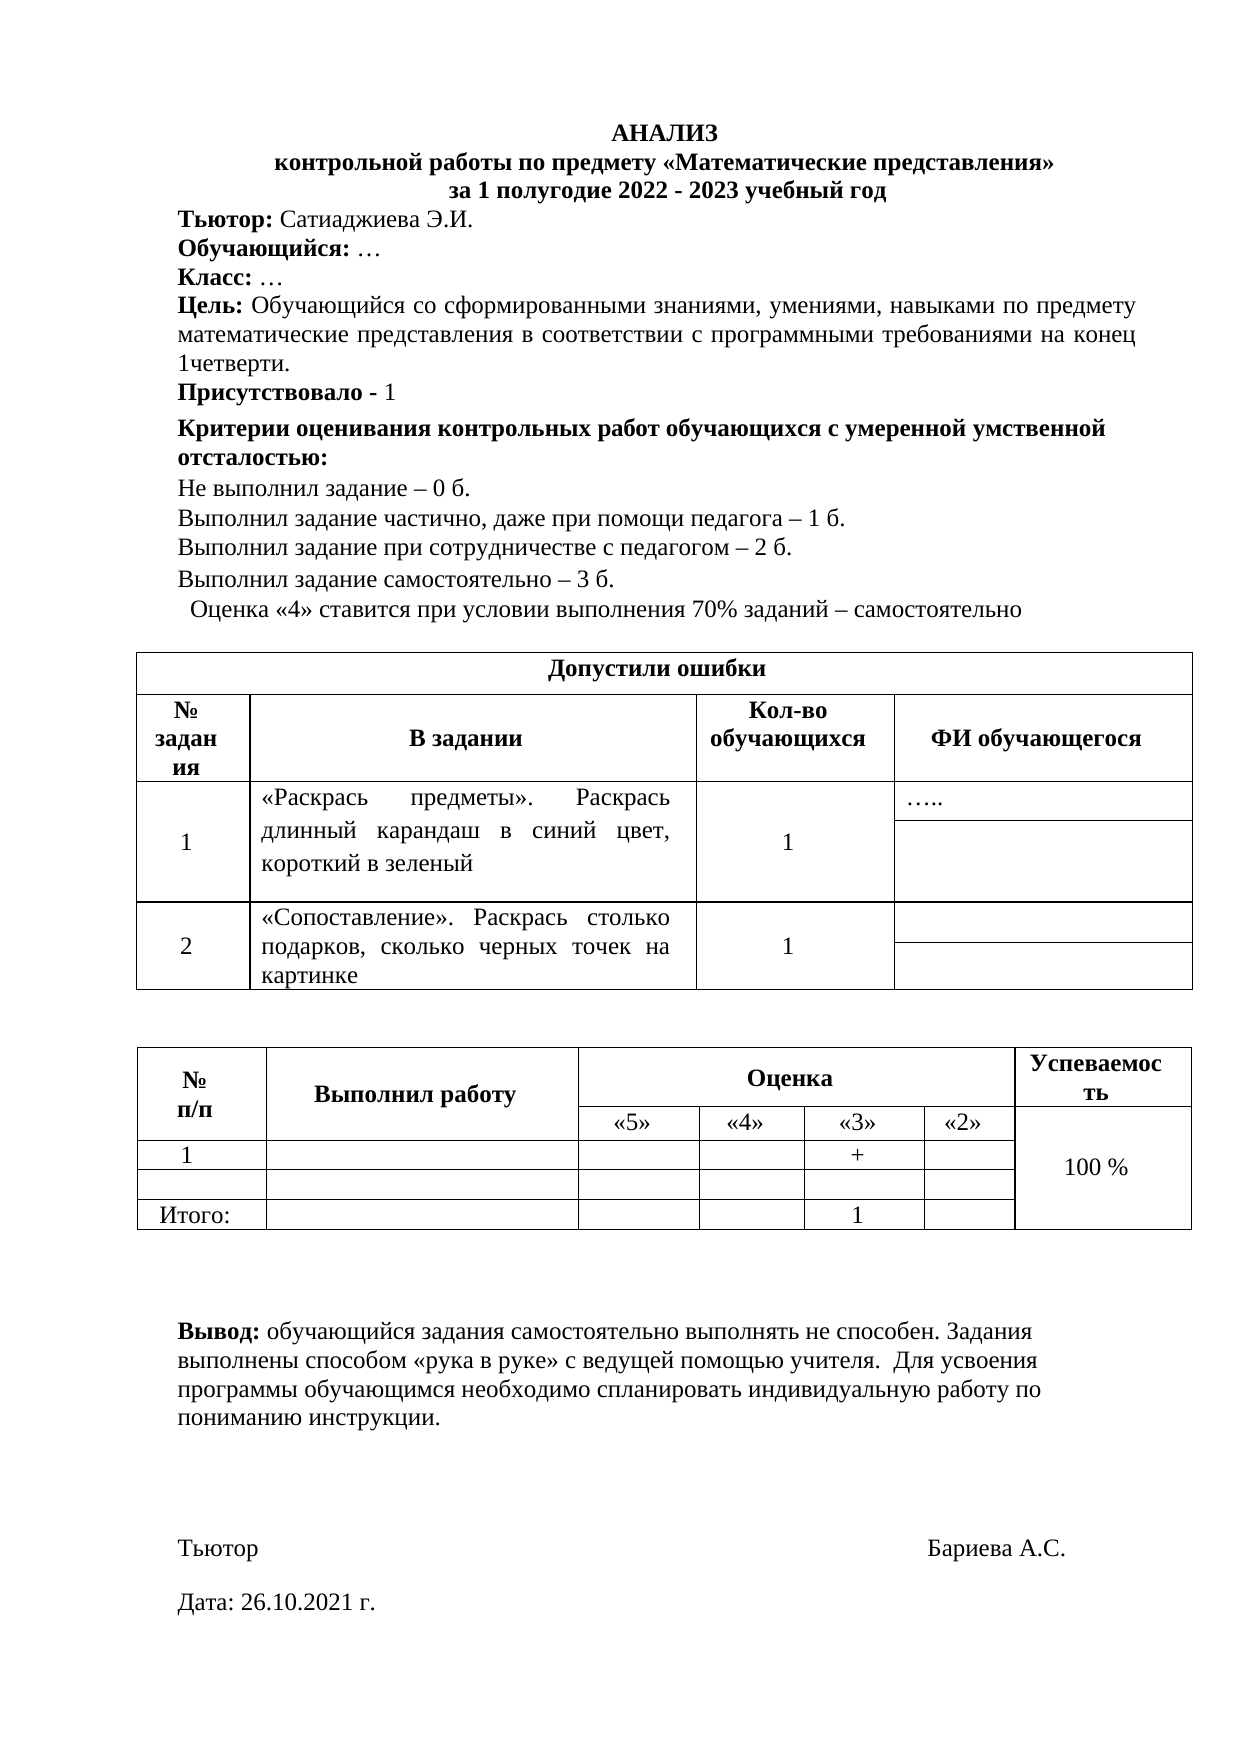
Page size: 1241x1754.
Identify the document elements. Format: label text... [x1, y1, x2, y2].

table_cell ….. [895, 782, 1192, 820]
text Присутствовало - 1 [177, 377, 1137, 406]
text Вывод: обучающийся задания самостоятельно выполнять не способен. Задания выполнены способом «рука в руке» с ведущей помощью учителя. Для усвоения программы обучающимся необходимо спланировать индивидуальную работу по пониманию инструкции. [177, 1316, 1137, 1431]
table_cell [700, 1170, 804, 1199]
table_cell [700, 1200, 804, 1229]
table_cell [138, 1170, 266, 1199]
table_cell «4» [700, 1107, 804, 1139]
table_cell 1 [697, 782, 894, 901]
table_cell «Раскрась предметы». Раскрась длинный карандаш в синий цвет, короткий в зеленый [251, 782, 696, 901]
table_cell 100 % [1016, 1107, 1191, 1229]
table_cell № задания [137, 695, 249, 781]
table_cell 1 [697, 903, 894, 989]
text Цель: Обучающийся со сформированными знаниями, умениями, навыками по предмету математические представления в соответствии с программными требованиями на конец 1четверти. [177, 291, 1137, 377]
text Выполнил задание частично, даже при помощи педагога – 1 б. [177, 503, 1137, 532]
table_cell ФИ обучающегося [895, 695, 1192, 781]
table_cell Кол-во обучающихся [697, 695, 894, 781]
table_cell [925, 1170, 1014, 1199]
table_cell «Сопоставление». Раскрась столько подарков, сколько черных точек на картинке [251, 903, 696, 989]
text Выполнил задание при сотрудничестве с педагогом – 2 б. [177, 532, 1137, 561]
table_cell [579, 1141, 699, 1169]
text за 1 полугодие 2022 - 2023 учебный год [177, 176, 1152, 204]
table_cell 1 [805, 1200, 924, 1229]
table_cell [895, 903, 1192, 942]
text АНАЛИЗ [177, 118, 1152, 147]
text Дата: 26.10.2021 г. [177, 1587, 1137, 1616]
table_header Оценка [579, 1048, 1014, 1106]
table_cell [895, 943, 1192, 989]
table_cell «5» [579, 1107, 699, 1139]
table_cell + [805, 1141, 924, 1169]
table_cell [267, 1141, 578, 1169]
table_header Допустили ошибки [137, 653, 1192, 694]
table_cell В задании [251, 695, 696, 781]
text Обучающийся: … [177, 233, 1137, 262]
table_cell [805, 1170, 924, 1199]
text Оценка «4» ставится при условии выполнения 70% заданий – самостоятельно [177, 594, 1137, 623]
table_cell [267, 1170, 578, 1199]
text Критерии оценивания контрольных работ обучающихся с умеренной умственной отсталостью: [177, 413, 1137, 471]
text Не выполнил задание – 0 б. [177, 471, 1137, 503]
table_cell 1 [137, 782, 249, 901]
table_header № п/п [138, 1048, 266, 1139]
text контрольной работы по предмету «Математические представления» [177, 147, 1152, 176]
text Тьютор Бариева А.С. [177, 1533, 1137, 1562]
table_cell [895, 821, 1192, 901]
table_cell [700, 1141, 804, 1169]
table_cell Итого: [138, 1200, 266, 1229]
table_cell [579, 1200, 699, 1229]
table_cell «3» [805, 1107, 924, 1139]
table_cell 1 [138, 1141, 266, 1169]
text Тьютор: Сатиаджиева Э.И. [177, 204, 1137, 233]
table_cell [925, 1141, 1014, 1169]
table_cell [925, 1200, 1014, 1229]
table_cell «2» [925, 1107, 1014, 1139]
table_cell [579, 1170, 699, 1199]
table_cell [267, 1200, 578, 1229]
table_cell 2 [137, 903, 249, 989]
table_header Успеваемость [1016, 1048, 1191, 1106]
text Выполнил задание самостоятельно – 3 б. [177, 561, 1137, 594]
text Класс: … [177, 262, 1137, 291]
table_header Выполнил работу [267, 1048, 578, 1139]
